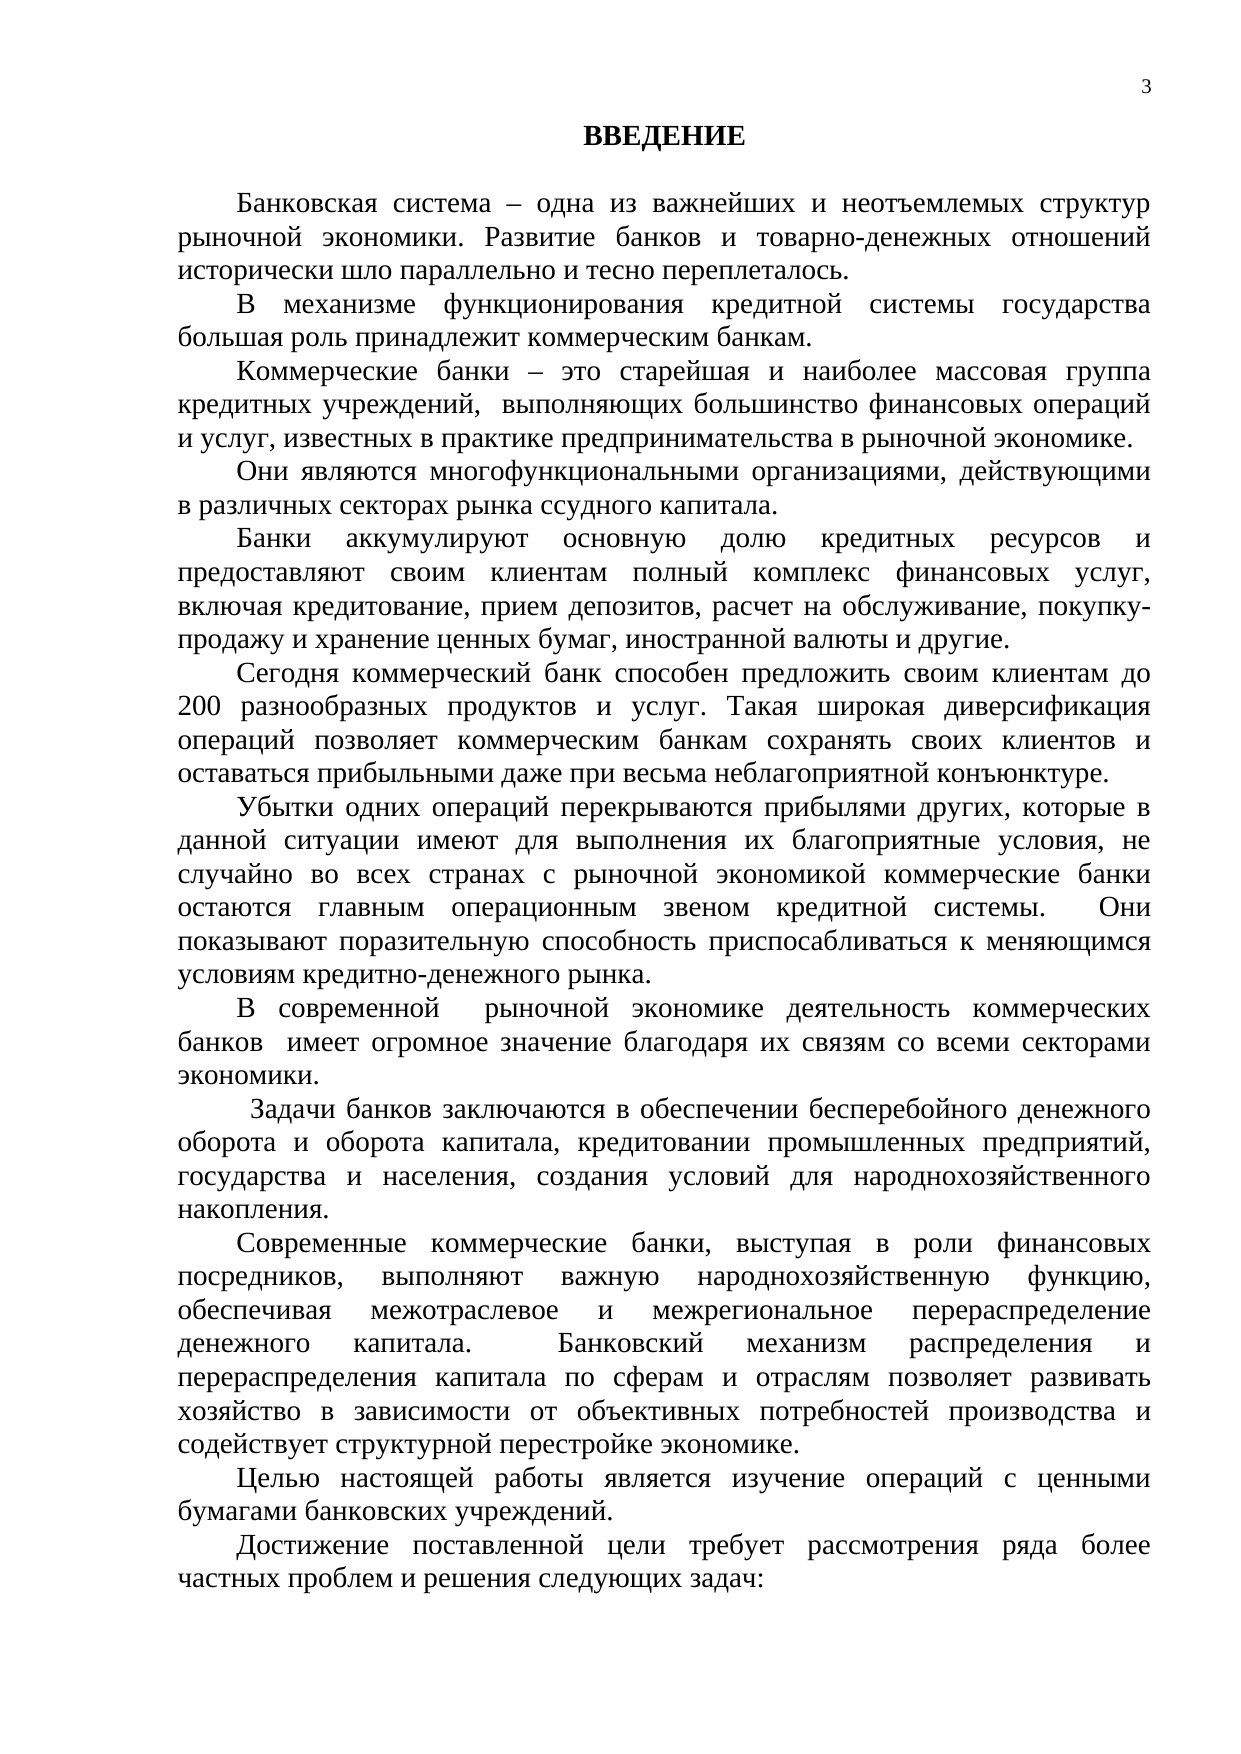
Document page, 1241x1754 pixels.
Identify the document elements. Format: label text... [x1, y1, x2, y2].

text В современной рыночной экономике деятельность коммерческих банков имеет огромное значение благодаря их связям со всеми секторами экономики. [177, 990, 1152, 1091]
text Банковская система – одна из важнейших и неотъемлемых структур рыночной экономики. Развитие банков и товарно-денежных отношений исторически шло параллельно и тесно переплеталось. [177, 185, 1152, 286]
subtitle Они являются многофункциональными организациями, действующими в различных секторах рынка ссудного капитала. [177, 453, 1152, 521]
text Целью настоящей работы является изучение операций с ценными бумагами банковских учреждений. [177, 1460, 1152, 1527]
subtitle Банки аккумулируют основную долю кредитных ресурсов и предоставляют своим клиентам полный комплекс финансовых услуг, включая кредитование, прием депозитов, расчет на обслуживание, покупку-продажу и хранение ценных бумаг, иностранной валюты и другие. [177, 521, 1152, 655]
text Сегодня коммерческий банк способен предложить своим клиентам до 200 разнообразных продуктов и услуг. Такая широкая диверсификация операций позволяет коммерческим банкам сохранять своих клиентов и оставаться прибыльными даже при весьма неблагоприятной конъюнктуре. [177, 655, 1152, 789]
text Убытки одних операций перекрываются прибылями других, которые в данной ситуации имеют для выполнения их благоприятные условия, не случайно во всех странах с рыночной экономикой коммерческие банки остаются главным операционным звеном кредитной системы. Они показывают поразительную способность приспосабливаться к меняющимся условиям кредитно-денежного рынка. [177, 789, 1152, 990]
subtitle ВВЕДЕНИЕ [177, 118, 1152, 152]
subtitle Современные коммерческие банки, выступая в роли финансовых посредников, выполняют важную народнохозяйственную функцию, обеспечивая межотраслевое и межрегиональное перераспределение денежного капитала. Банковский механизм распределения и перераспределения капитала по сферам и отраслям позволяет развивать хозяйство в зависимости от объективных потребностей производства и содействует структурной перестройке экономике. [177, 1225, 1152, 1460]
text Задачи банков заключаются в обеспечении бесперебойного денежного оборота и оборота капитала, кредитовании промышленных предприятий, государства и населения, создания условий для народнохозяйственного накопления. [177, 1091, 1152, 1225]
text Достижение поставленной цели требует рассмотрения ряда более частных проблем и решения следующих задач: [177, 1527, 1152, 1594]
subtitle Коммерческие банки – это старейшая и наиболее массовая группа кредитных учреждений, выполняющих большинство финансовых операций и услуг, известных в практике предпринимательства в рыночной экономике. [177, 353, 1152, 453]
subtitle В механизме функционирования кредитной системы государства большая роль принадлежит коммерческим банкам. [177, 286, 1152, 353]
